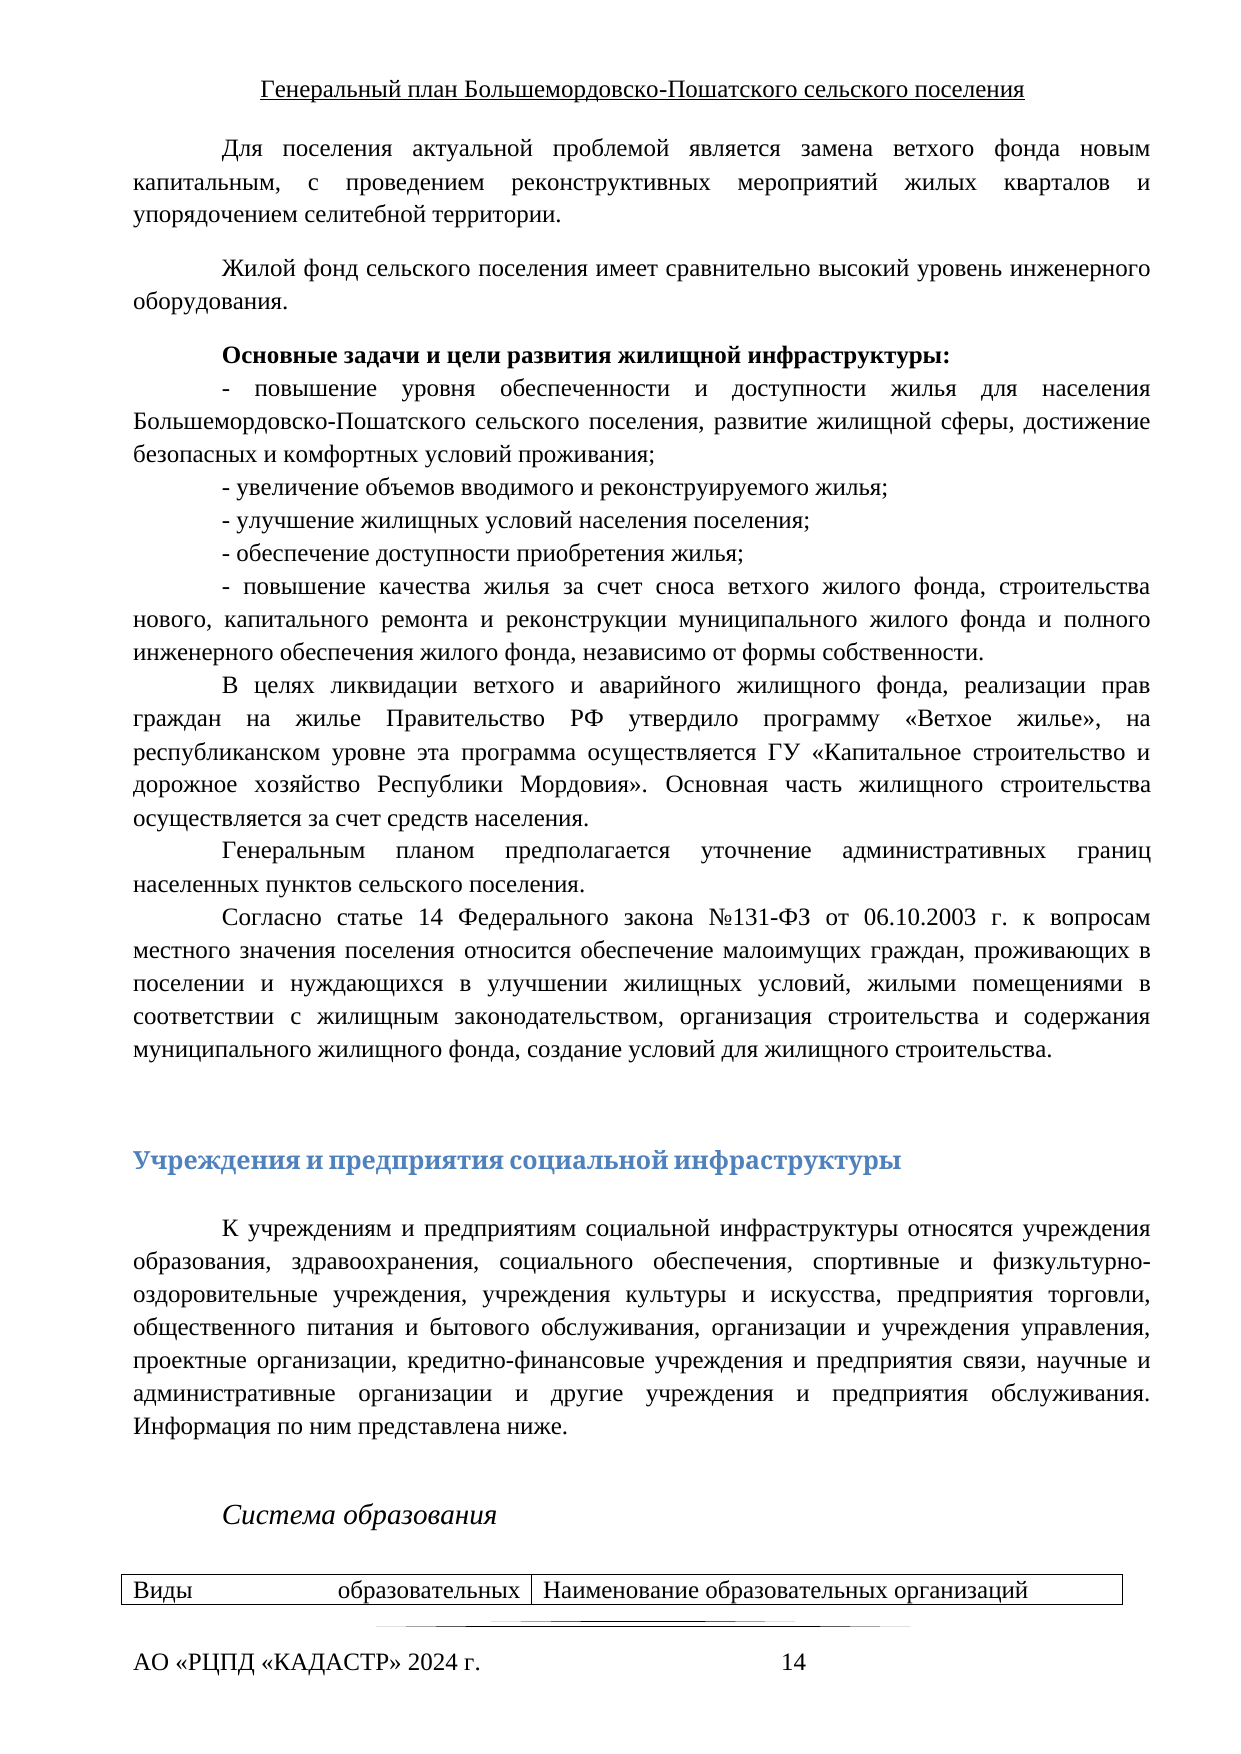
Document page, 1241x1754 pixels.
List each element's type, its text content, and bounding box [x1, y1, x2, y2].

text - повышение уровня обеспеченности и доступности жилья для населения Большемордовско-Пошатского сельского поселения, развитие жилищной сферы, достижение безопасных и комфортных условий проживания; [133, 373, 1152, 468]
text - улучшение жилищных условий населения поселения; [133, 505, 1152, 534]
text - обеспечение доступности приобретения жилья; [133, 538, 1152, 567]
text Для поселения актуальной проблемой является замена ветхого фонда новым капитальным, с проведением реконструктивных мероприятий жилых кварталов и упорядочением селитебной территории. [133, 133, 1152, 228]
text Генеральным планом предполагается уточнение административных границ населенных пунктов сельского поселения. [133, 836, 1152, 897]
subtitle Учреждения и предприятия социальной инфраструктуры [133, 1147, 1152, 1176]
text Система образования [133, 1497, 1152, 1531]
text - увеличение объемов вводимого и реконструируемого жилья; [133, 472, 1152, 501]
text - повышение качества жилья за счет сноса ветхого жилого фонда, строительства нового, капитального ремонта и реконструкции муниципального жилого фонда и полного инженерного обеспечения жилого фонда, независимо от формы собственности. [133, 571, 1152, 666]
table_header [122, 1575, 531, 1604]
text Основные задачи и цели развития жилищной инфраструктуры: [133, 340, 1152, 369]
text Жилой фонд сельского поселения имеет сравнительно высокий уровень инженерного оборудования. [133, 253, 1152, 315]
text Согласно статье 14 Федерального закона №131-ФЗ от 06.10.2003 г. к вопросам местного значения поселения относится обеспечение малоимущих граждан, проживающих в поселении и нуждающихся в улучшении жилищных условий, жилыми помещениями в соответствии с жилищным законодательством, организация строительства и содержания муниципального жилищного фонда, создание условий для жилищного строительства. [133, 902, 1152, 1062]
text В целях ликвидации ветхого и аварийного жилищного фонда, реализации прав граждан на жилье Правительство РФ утвердило программу «Ветхое жилье», на республиканском уровне эта программа осуществляется ГУ «Капитальное строительство и дорожное хозяйство Республики Мордовия». Основная часть жилищного строительства осуществляется за счет средств населения. [133, 671, 1152, 831]
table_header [532, 1575, 1122, 1604]
text К учреждениям и предприятиям социальной инфраструктуры относятся учреждения образования, здравоохранения, социального обеспечения, спортивные и физкультурно-оздоровительные учреждения, учреждения культуры и искусства, предприятия торговли, общественного питания и бытового обслуживания, организации и учреждения управления, проектные организации, кредитно-финансовые учреждения и предприятия связи, научные и административные организации и другие учреждения и предприятия обслуживания. Информация по ним представлена ниже. [133, 1213, 1152, 1440]
